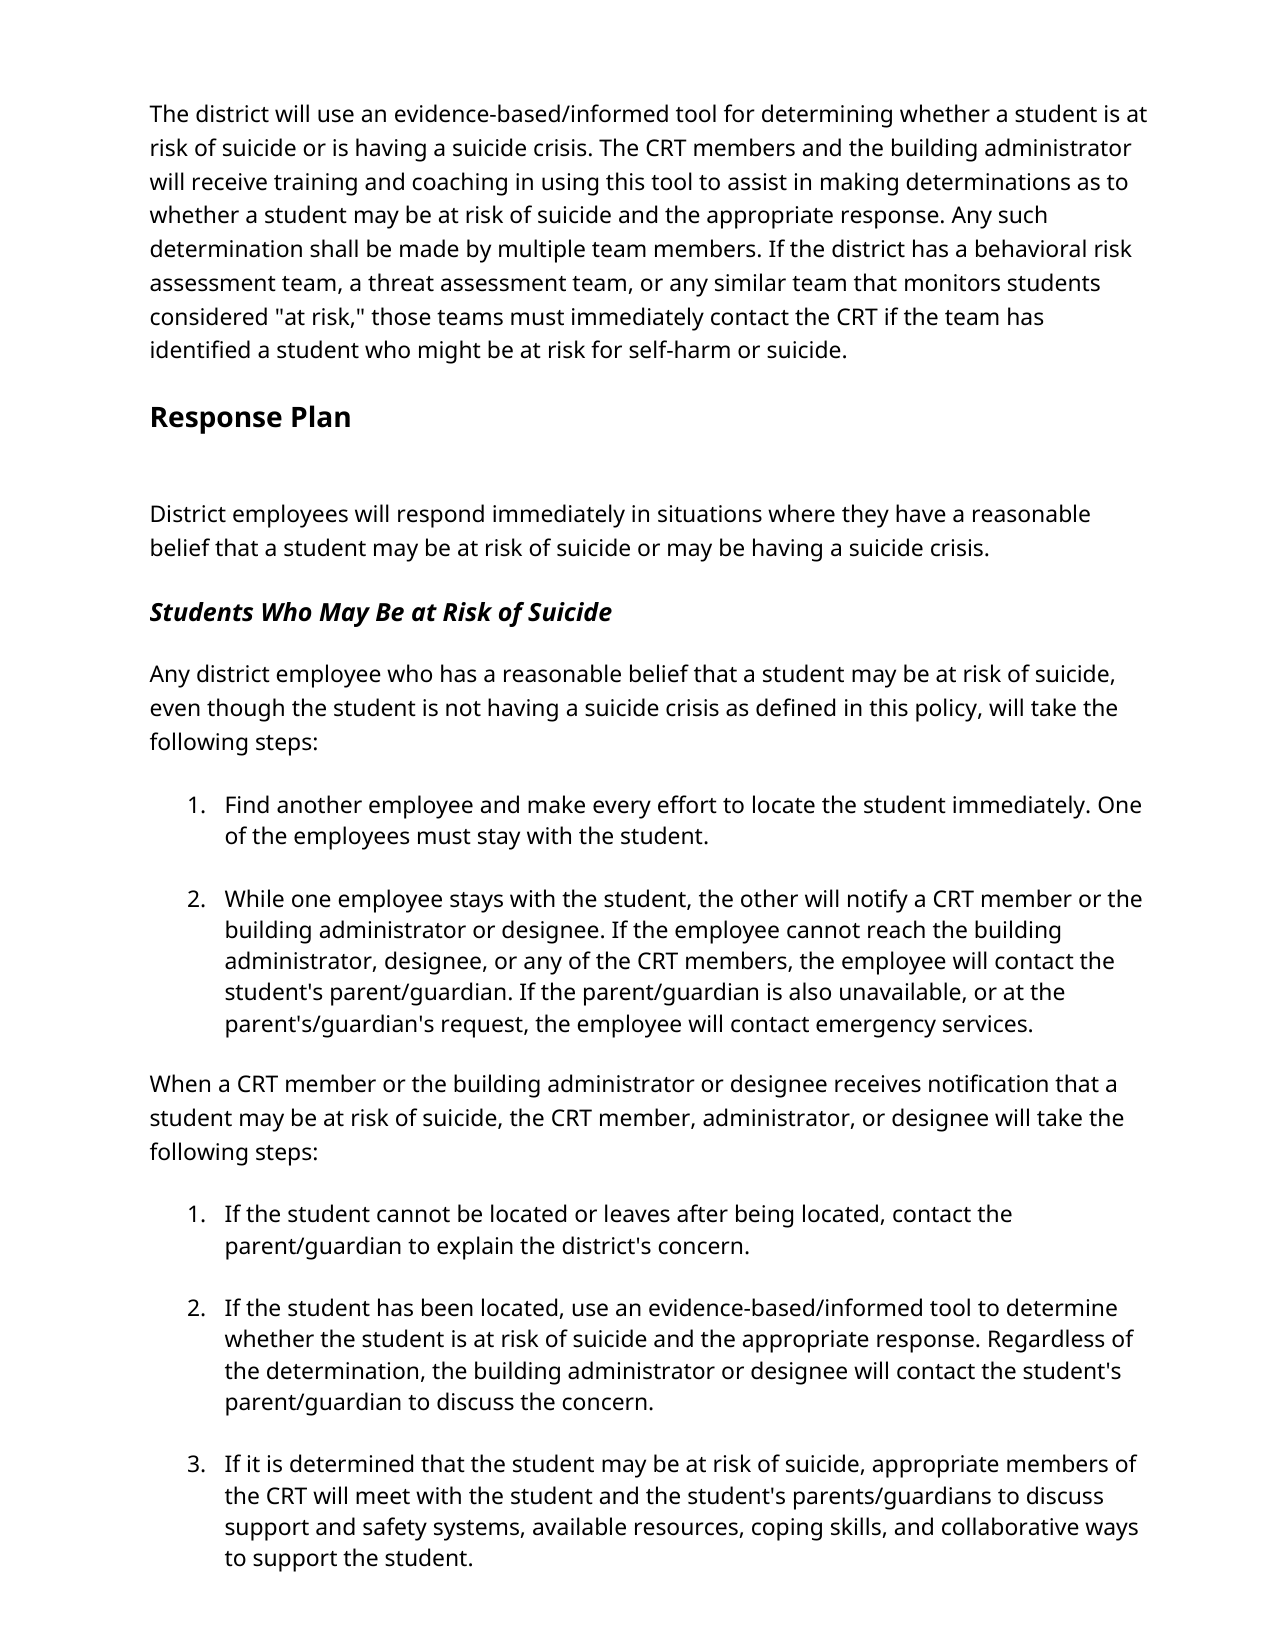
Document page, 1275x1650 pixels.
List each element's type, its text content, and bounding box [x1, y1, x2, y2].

list If it is determined that the student may be at risk of suicide, appropriate members of the CRT will meet with the student and the student's parents/guardians to discuss support and safety systems, available resources, coping skills, and collaborative ways to support the student. [187, 1448, 1150, 1573]
text District employees will respond immediately in situations where they have a reasonable belief that a student may be at risk of suicide or may be having a suicide crisis. [149, 465, 1150, 563]
text Any district employee who has a reasonable belief that a student may be at risk of suicide, even though the student is not having a suicide crisis as defined in this policy, will take the following steps: [149, 658, 1150, 757]
text When a CRT member or the building administrator or designee receives notification that a student may be at risk of suicide, the CRT member, administrator, or designee will take the following steps: [149, 1068, 1150, 1167]
list Find another employee and make every effort to locate the student immediately. One of the employees must stay with the student. [187, 789, 1150, 882]
subtitle Response Plan [149, 397, 1150, 436]
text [149, 64, 1150, 366]
list If the student cannot be located or leaves after being located, contact the parent/guardian to explain the district's concern. [187, 1198, 1150, 1292]
subtitle Students Who May Be at Risk of Suicide [149, 595, 1150, 629]
list While one employee stays with the student, the other will notify a CRT member or the building administrator or designee. If the employee cannot reach the building administrator, designee, or any of the CRT members, the employee will contact the student's parent/guardian. If the parent/guardian is also unavailable, or at the parent's/guardian's request, the employee will contact emergency services. [187, 882, 1150, 1039]
list If the student has been located, use an evidence-based/informed tool to determine whether the student is at risk of suicide and the appropriate response. Regardless of the determination, the building administrator or designee will contact the student's parent/guardian to discuss the concern. [187, 1292, 1150, 1448]
